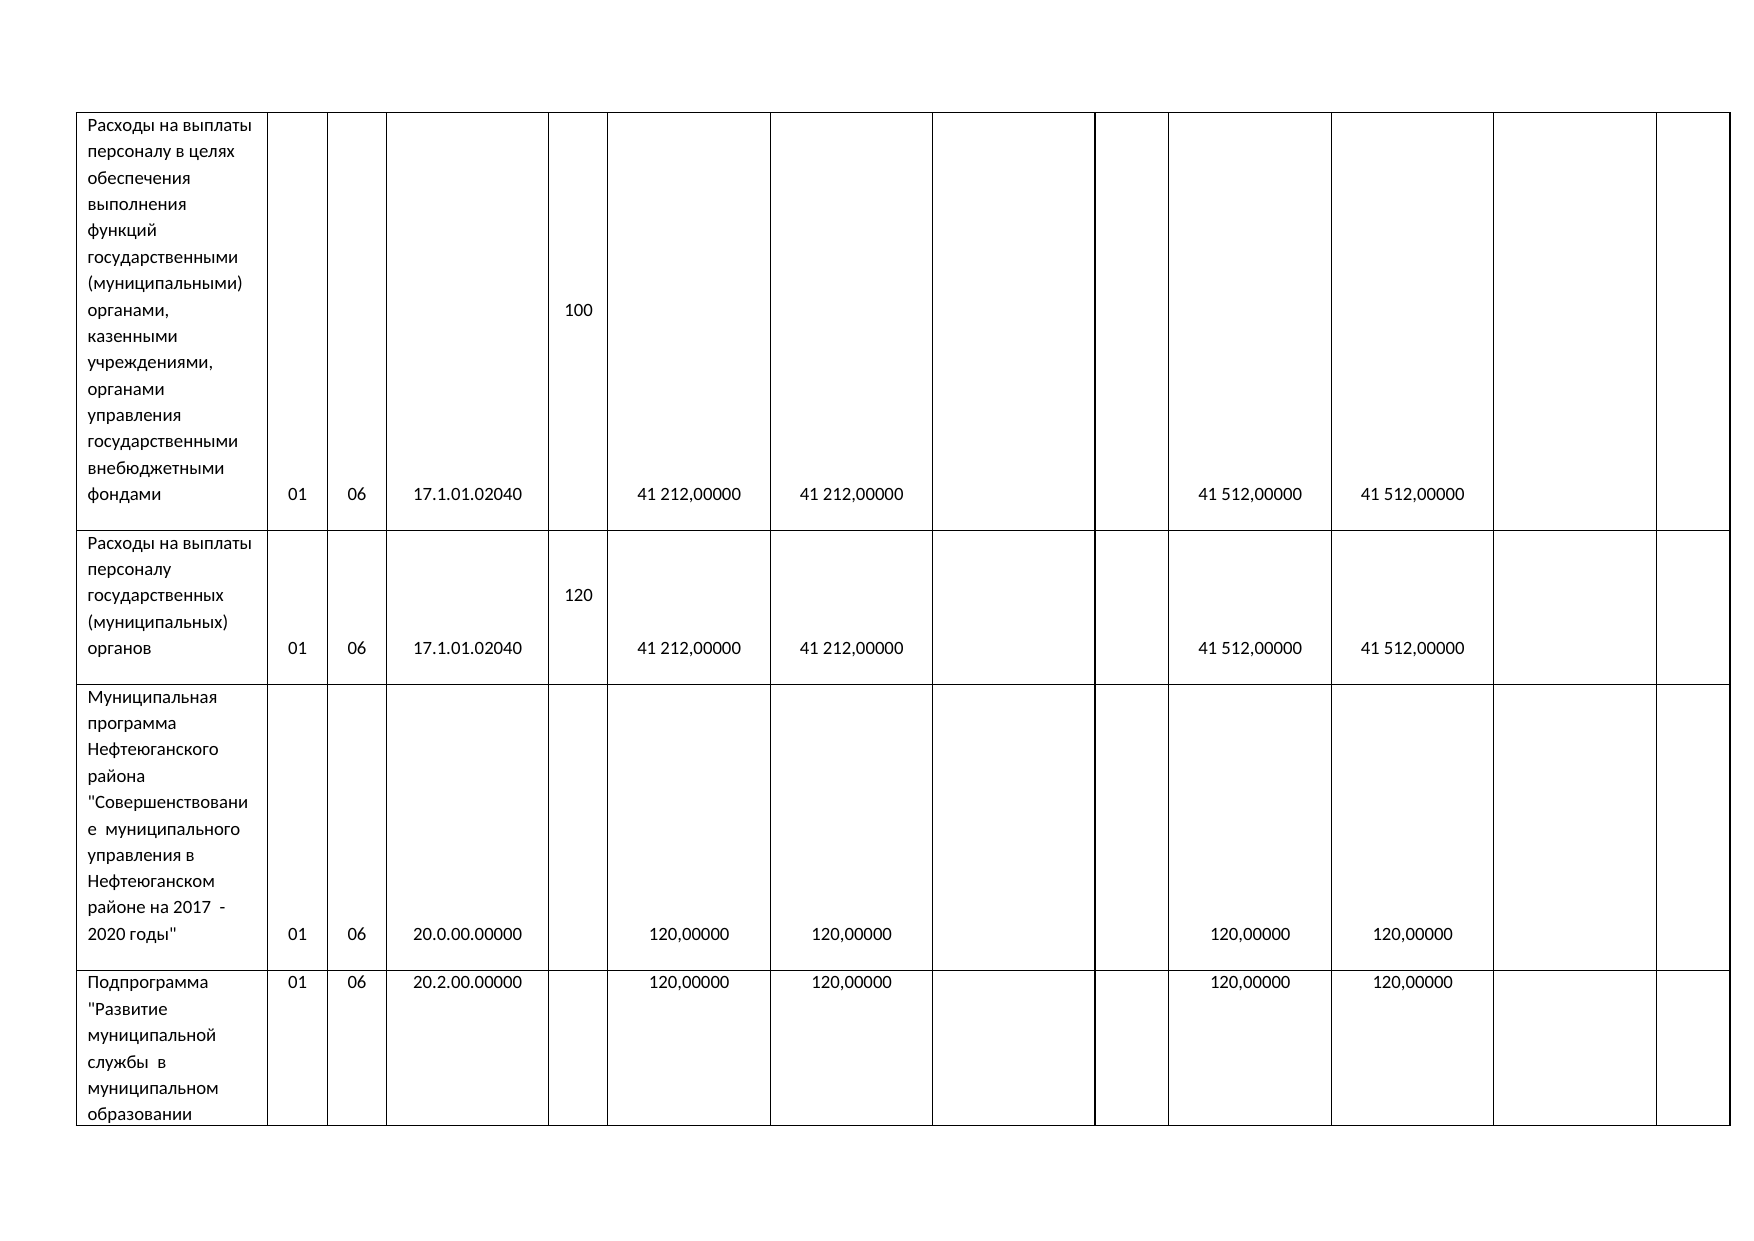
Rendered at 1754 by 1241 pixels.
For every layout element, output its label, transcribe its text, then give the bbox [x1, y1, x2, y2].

table_cell Муниципальная программа Нефтеюганского района "Совершенствование муниципального управления в Нефтеюганском районе на 2017 - 2020 годы" [77, 685, 267, 970]
table_cell 17.1.01.02040 [387, 531, 548, 684]
table_cell [933, 971, 1094, 1125]
table_cell 17.1.01.02040 [387, 113, 548, 530]
table_cell [1494, 531, 1656, 684]
table_cell 41 512,00000 [1169, 531, 1331, 684]
table_cell 41 212,00000 [771, 113, 932, 530]
table_cell [1494, 971, 1656, 1125]
table_cell 120,00000 [1169, 685, 1331, 970]
table_cell 06 [328, 685, 386, 970]
table_cell 01 [268, 971, 327, 1125]
table_cell 120,00000 [1332, 971, 1493, 1125]
table_cell 20.0.00.00000 [387, 685, 548, 970]
table_cell [1657, 113, 1729, 530]
table_cell 20.2.00.00000 [387, 971, 548, 1125]
table_cell [1096, 971, 1168, 1125]
table_cell [549, 971, 607, 1125]
table_cell [1096, 531, 1168, 684]
table_cell 120,00000 [608, 971, 770, 1125]
table_cell 120,00000 [771, 971, 932, 1125]
table_cell 41 212,00000 [771, 531, 932, 684]
table_cell 120,00000 [1169, 971, 1331, 1125]
table_cell [933, 531, 1094, 684]
table_cell 41 212,00000 [608, 531, 770, 684]
table_cell 06 [328, 971, 386, 1125]
table_cell [1494, 113, 1656, 530]
table_cell 41 512,00000 [1169, 113, 1331, 530]
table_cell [77, 971, 267, 1125]
table_cell 06 [328, 113, 386, 530]
table_cell 41 512,00000 [1332, 113, 1493, 530]
table_cell 120,00000 [608, 685, 770, 970]
table_cell 41 512,00000 [1332, 531, 1493, 684]
table_cell [1657, 685, 1729, 970]
table_cell 120 [549, 531, 607, 684]
table_cell 01 [268, 113, 327, 530]
table_cell [1096, 113, 1168, 530]
table_cell [549, 685, 607, 970]
table_cell 120,00000 [771, 685, 932, 970]
table_cell [1657, 971, 1729, 1125]
table_cell [933, 685, 1094, 970]
table_cell [1096, 685, 1168, 970]
table_cell [1657, 531, 1729, 684]
table_cell [1494, 685, 1656, 970]
table_cell Расходы на выплаты персоналу государственных (муниципальных) органов [77, 531, 267, 684]
table_cell 120,00000 [1332, 685, 1493, 970]
table_cell [933, 113, 1094, 530]
table_cell 01 [268, 531, 327, 684]
table_cell 41 212,00000 [608, 113, 770, 530]
table_cell 100 [549, 113, 607, 530]
table_cell 01 [268, 685, 327, 970]
table_cell Расходы на выплаты персоналу в целях обеспечения выполнения функций государственными (муниципальными) органами, казенными учреждениями, органами управления государственными внебюджетными фондами [77, 113, 267, 530]
table_cell 06 [328, 531, 386, 684]
